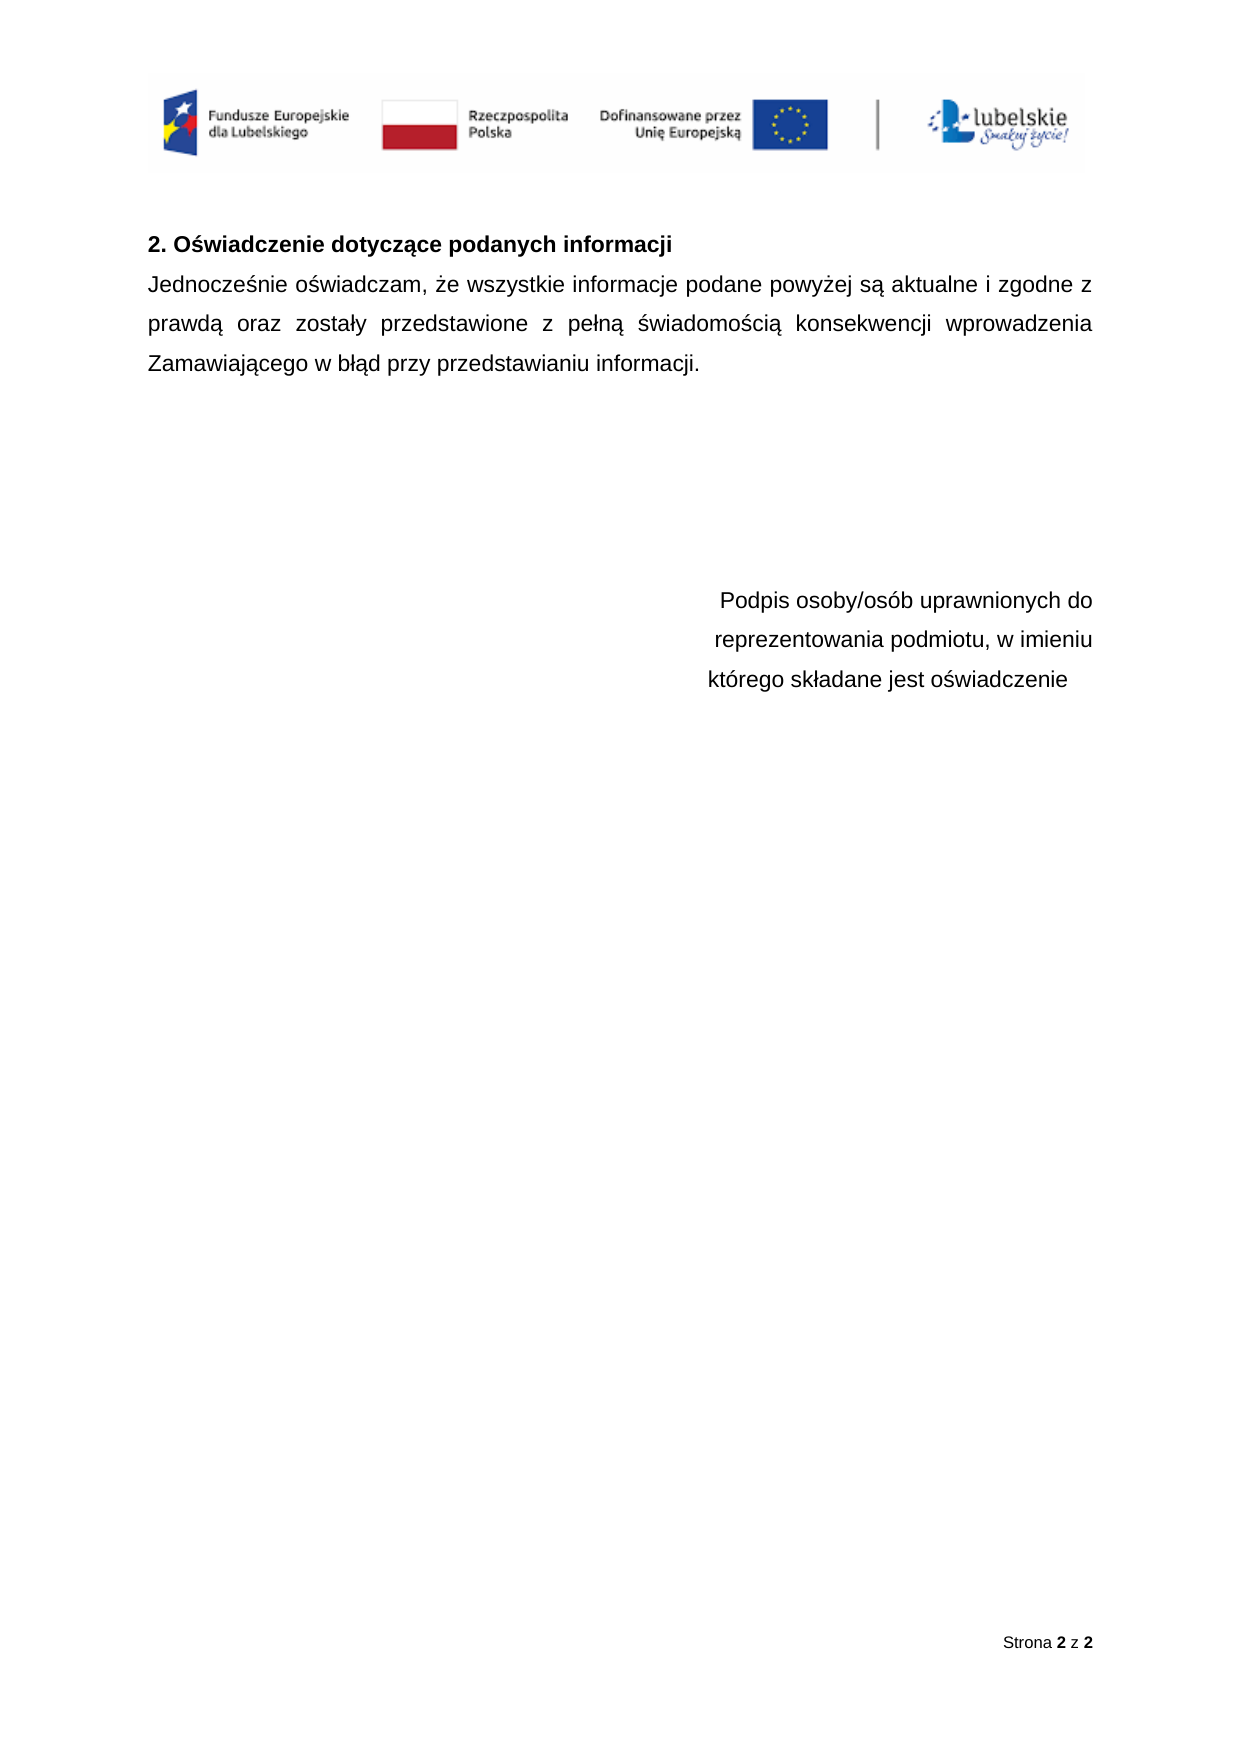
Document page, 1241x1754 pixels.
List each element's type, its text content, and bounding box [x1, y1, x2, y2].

picture [147, 73, 1085, 173]
text Podpis osoby/osób uprawnionych do [148, 587, 1093, 613]
text którego składane jest oświadczenie [148, 666, 1093, 692]
text 2. Oświadczenie dotyczące podanych informacji [148, 192, 1093, 258]
text reprezentowania podmiotu, w imieniu [148, 626, 1093, 653]
text Jednocześnie oświadczam, że wszystkie informacje podane powyżej są aktualne i zgodne z prawdą oraz zostały przedstawione z pełną świadomością konsekwencji wprowadzenia Zamawiającego w błąd przy przedstawianiu informacji. [148, 271, 1093, 376]
